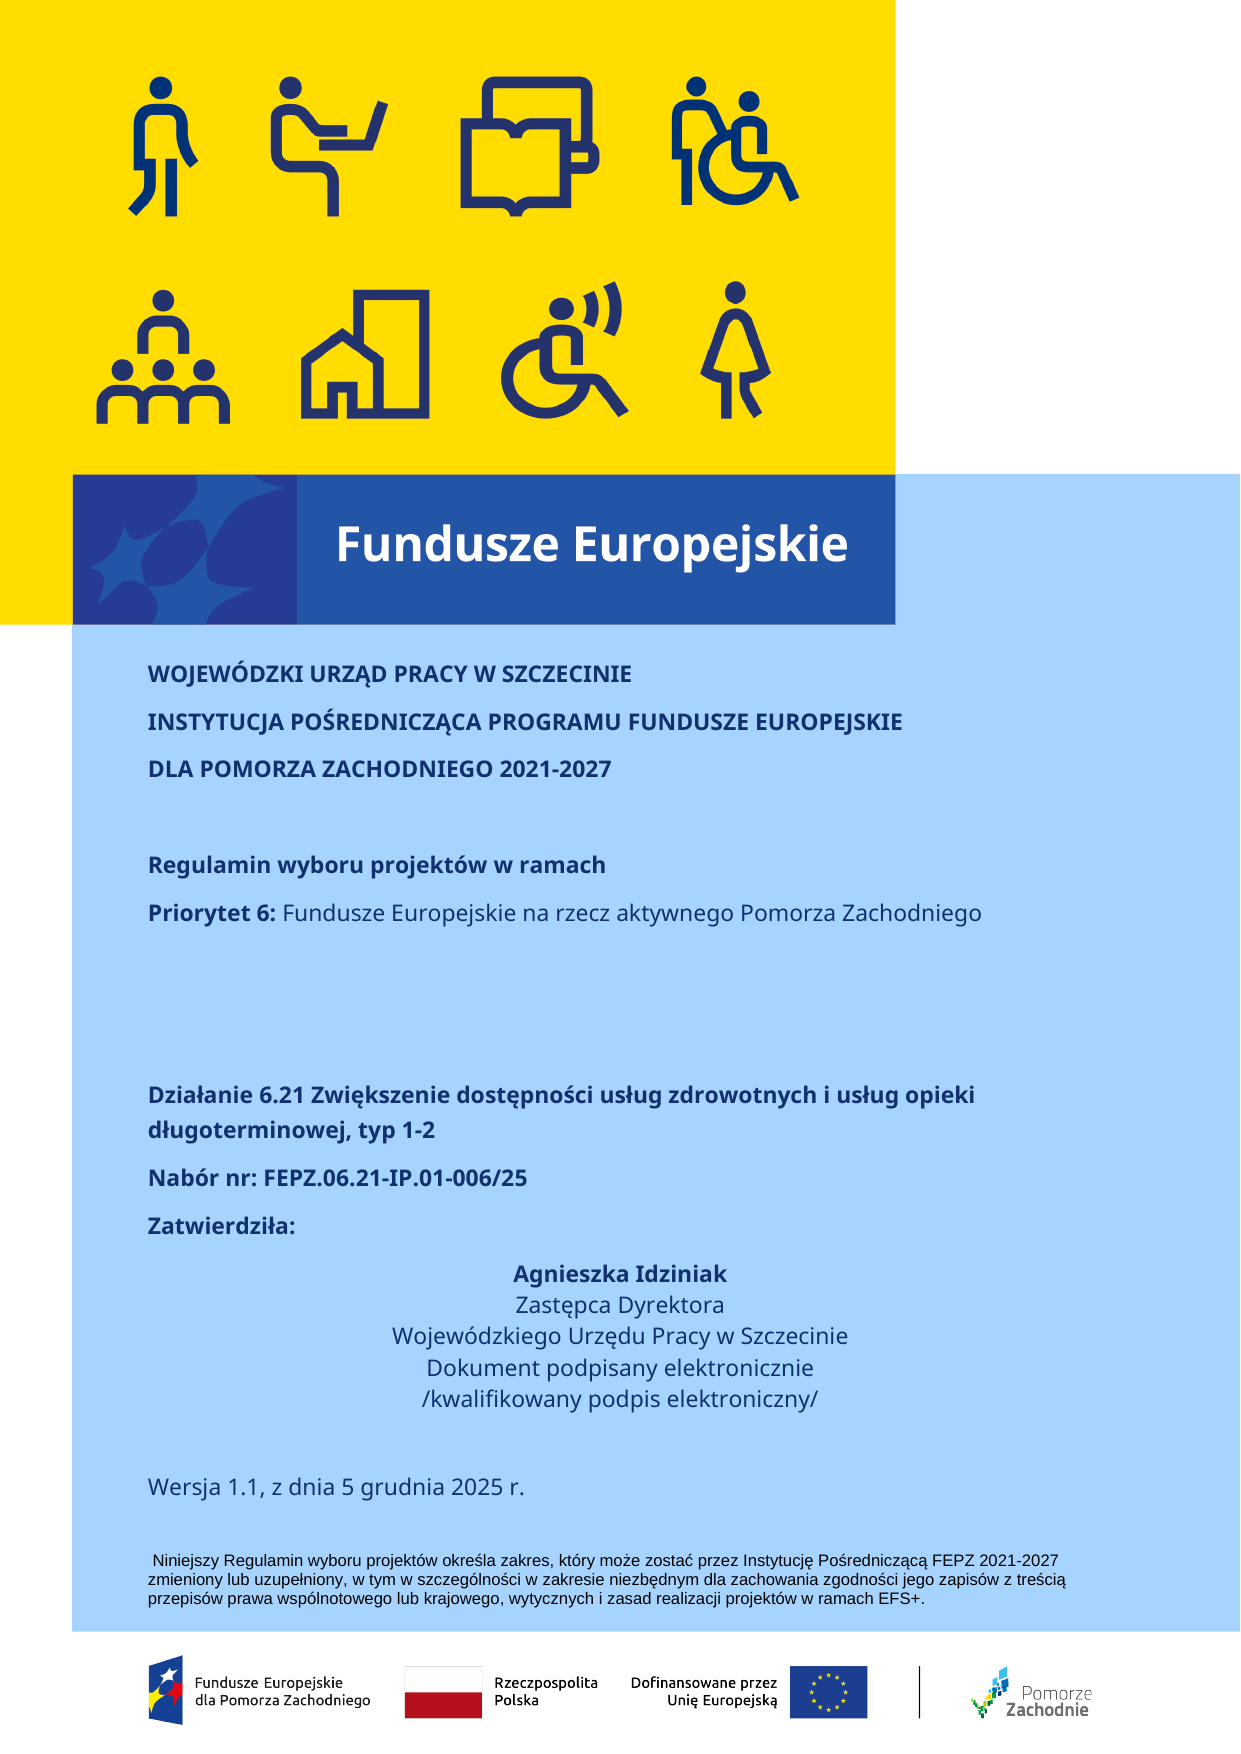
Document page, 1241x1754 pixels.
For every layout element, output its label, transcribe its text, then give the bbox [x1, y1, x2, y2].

text Wersja 1.1, z dnia 5 grudnia 2025 r. [148, 1471, 1092, 1503]
text Działanie 6.21 Zwiększenie dostępności usług zdrowotnych i usług opieki długoterminowej, typ 1-2 [148, 1079, 1092, 1146]
text Zastępca Dyrektora [148, 1289, 1092, 1320]
picture [148, 1655, 1092, 1725]
picture [0, 0, 896, 625]
text Wojewódzkiego Urzędu Pracy w Szczecinie [148, 1320, 1092, 1351]
text Zatwierdziła: [148, 1210, 1092, 1241]
text Agnieszka Idziniak [148, 1258, 1092, 1289]
text /kwalifikowany podpis elektroniczny/ [148, 1383, 1092, 1414]
text Nabór nr: FEPZ.06.21-IP.01-006/25 [148, 1162, 1092, 1193]
text Dokument podpisany elektronicznie [148, 1351, 1092, 1383]
